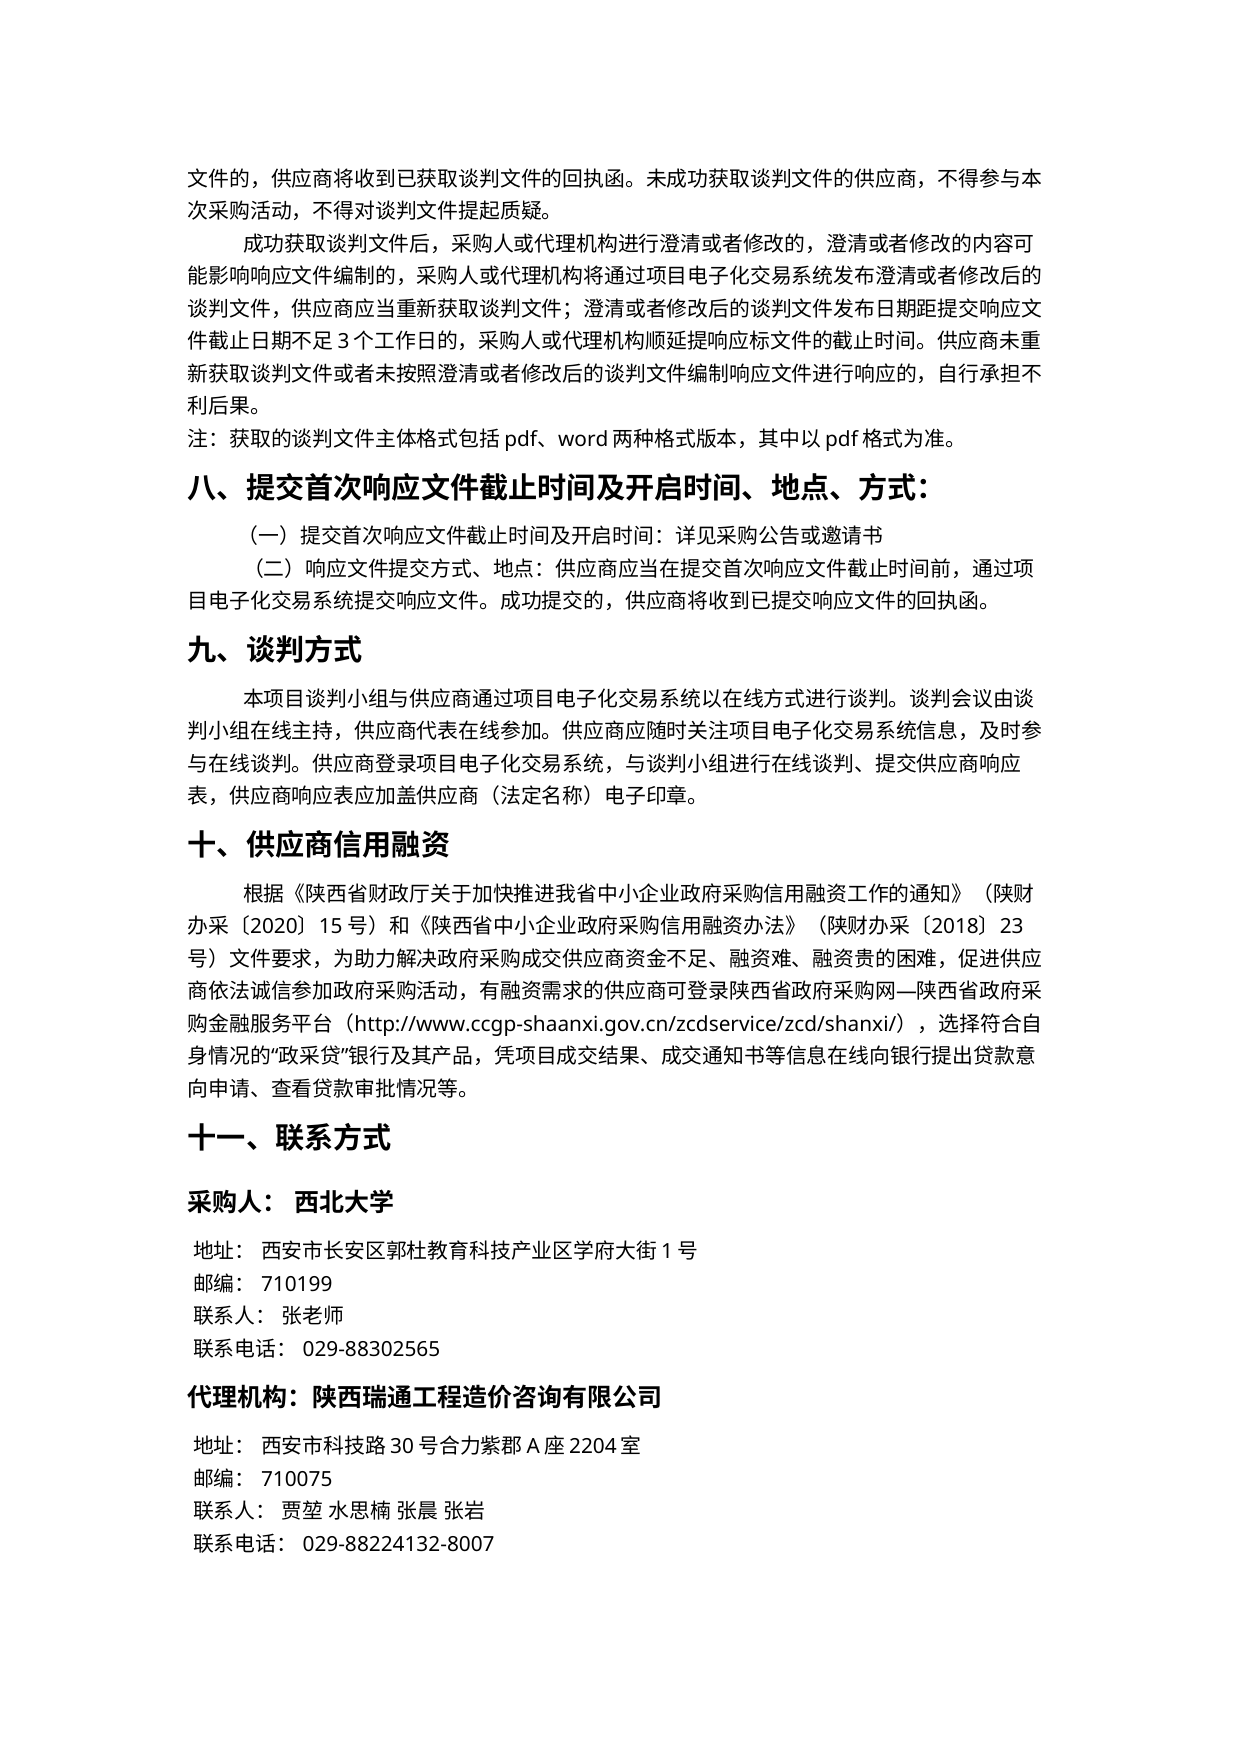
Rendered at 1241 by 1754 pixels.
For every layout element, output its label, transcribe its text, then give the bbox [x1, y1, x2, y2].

text 地址： 西安市长安区郭杜教育科技产业区学府大街1号 [187, 1234, 1053, 1267]
text 代理机构：陕西瑞通工程造价咨询有限公司 [187, 1364, 1053, 1429]
text 注：获取的谈判文件主体格式包括pdf、word两种格式版本，其中以pdf格式为准。 [187, 422, 1053, 454]
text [187, 162, 1053, 227]
text 十一、联系方式 [187, 1104, 1053, 1169]
text （二）响应文件提交方式、地点：供应商应当在提交首次响应文件截止时间前，通过项目电子化交易系统提交响应文件。成功提交的，供应商将收到已提交响应文件的回执函。 [187, 552, 1053, 617]
text 邮编： 710199 [187, 1267, 1053, 1299]
text 成功获取谈判文件后，采购人或代理机构进行澄清或者修改的，澄清或者修改的内容可能影响响应文件编制的，采购人或代理机构将通过项目电子化交易系统发布澄清或者修改后的谈判文件，供应商应当重新获取谈判文件；澄清或者修改后的谈判文件发布日期距提交响应文件截止日期不足3个工作日的，采购人或代理机构顺延提响应标文件的截止时间。供应商未重新获取谈判文件或者未按照澄清或者修改后的谈判文件编制响应文件进行响应的，自行承担不利后果。 [187, 227, 1053, 422]
text 邮编： 710075 [187, 1462, 1053, 1494]
text 十、供应商信用融资 [187, 812, 1053, 877]
text 联系人： 贾堃 水思楠 张晨 张岩 [187, 1494, 1053, 1527]
text 根据《陕西省财政厅关于加快推进我省中小企业政府采购信用融资工作的通知》（陕财办采〔2020〕15 号）和《陕西省中小企业政府采购信用融资办法》（陕财办采〔2018〕23 号）文件要求，为助力解决政府采购成交供应商资金不足、融资难、融资贵的困难，促进供应商依法诚信参加政府采购活动，有融资需求的供应商可登录陕西省政府采购网—陕西省政府采购金融服务平台（http://www.ccgp-shaanxi.gov.cn/zcdservice/zcd/shanxi/），选择符合自身情况的“政采贷”银行及其产品，凭项目成交结果、成交通知书等信息在线向银行提出贷款意向申请、查看贷款审批情况等。 [187, 877, 1053, 1104]
text 九、谈判方式 [187, 617, 1053, 682]
text 联系电话： 029-88224132-8007 [187, 1527, 1053, 1559]
text 地址： 西安市科技路30号合力紫郡A座2204室 [187, 1429, 1053, 1462]
text 联系电话： 029-88302565 [187, 1332, 1053, 1364]
text 八、提交首次响应文件截止时间及开启时间、地点、方式： [187, 454, 1053, 519]
text （一）提交首次响应文件截止时间及开启时间：详见采购公告或邀请书 [187, 519, 1053, 552]
text 联系人： 张老师 [187, 1299, 1053, 1332]
text 采购人： 西北大学 [187, 1169, 1053, 1234]
text 本项目谈判小组与供应商通过项目电子化交易系统以在线方式进行谈判。谈判会议由谈判小组在线主持，供应商代表在线参加。供应商应随时关注项目电子化交易系统信息，及时参与在线谈判。供应商登录项目电子化交易系统，与谈判小组进行在线谈判、提交供应商响应表，供应商响应表应加盖供应商（法定名称）电子印章。 [187, 682, 1053, 812]
